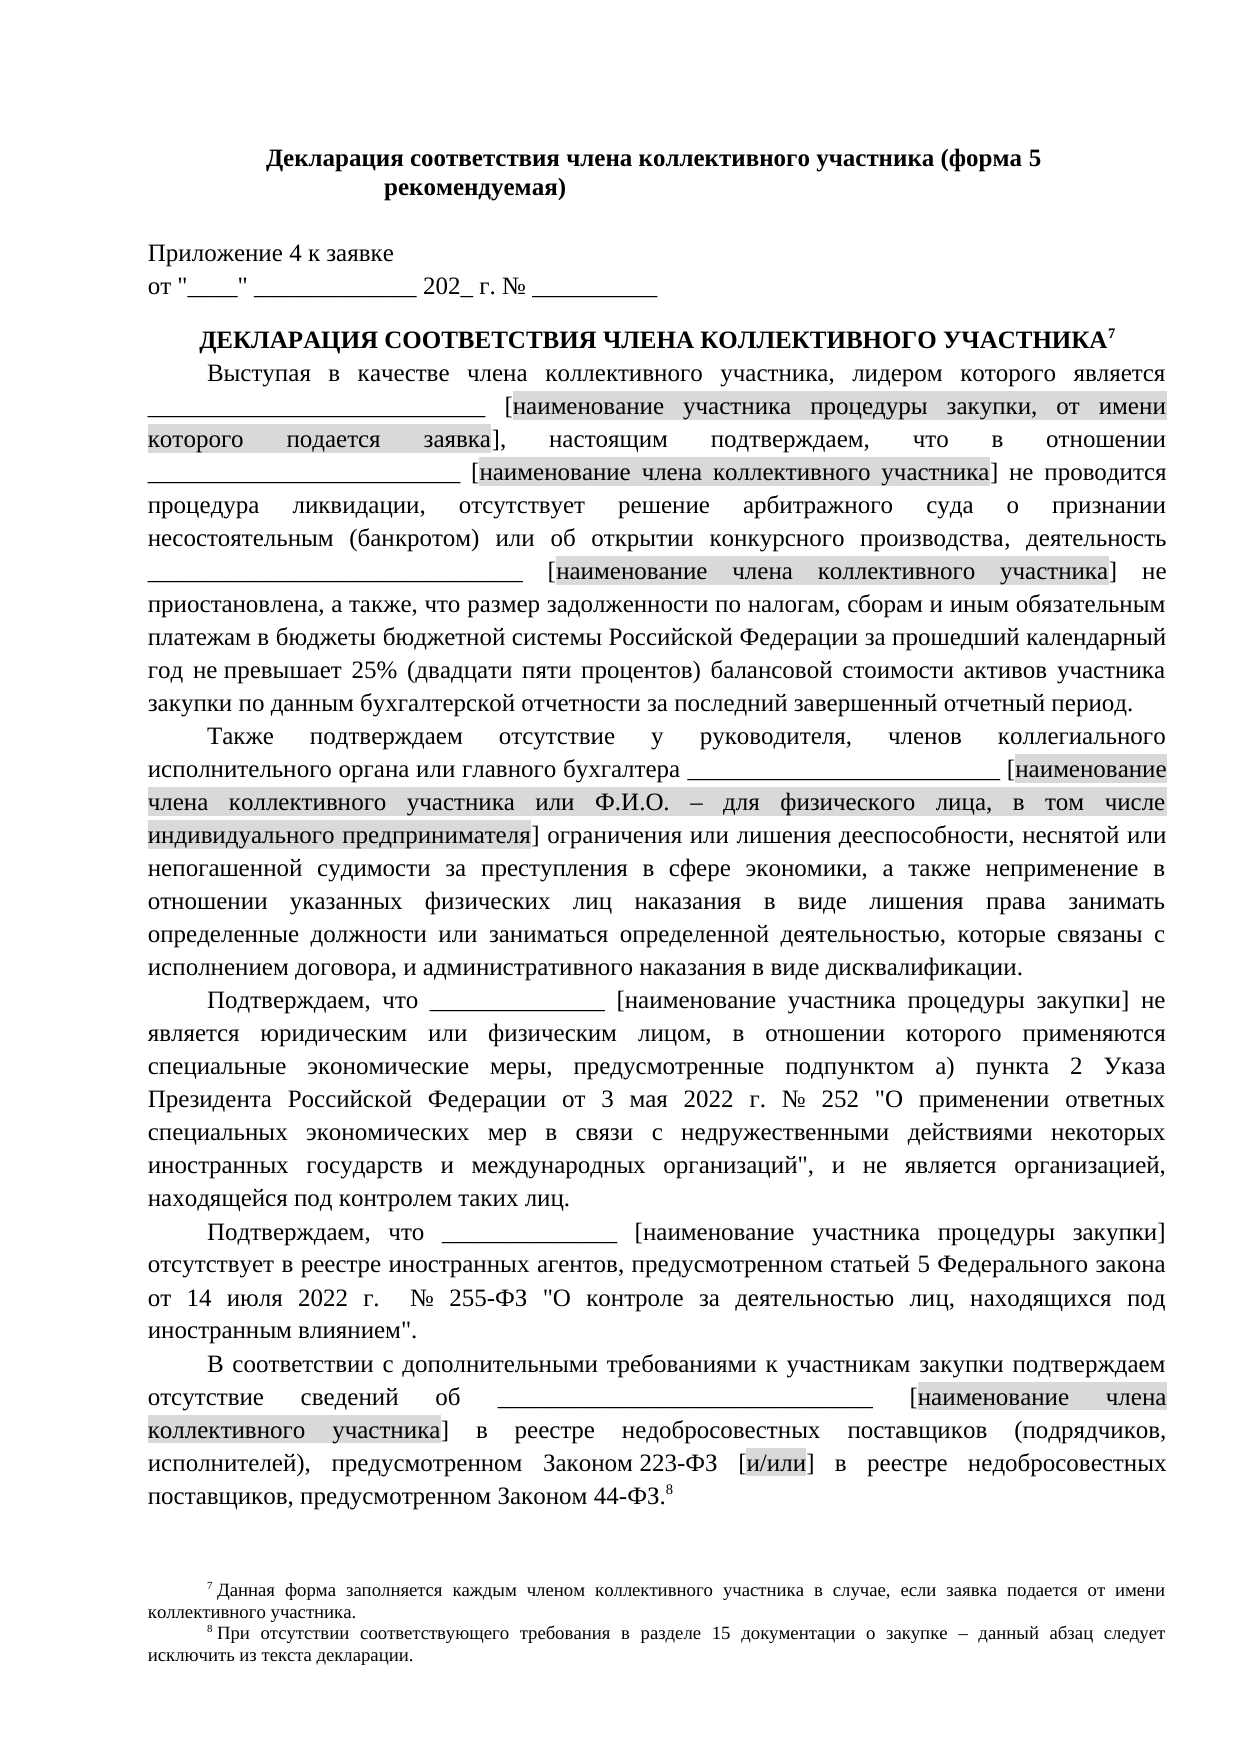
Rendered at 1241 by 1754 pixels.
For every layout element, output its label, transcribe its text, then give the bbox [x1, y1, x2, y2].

text Подтверждаем, что ______________ [наименование участника процедуры закупки] отсутствует в реестре иностранных агентов, предусмотренном статьей 5 Федерального закона от 14 июля 2022 г. № 255-ФЗ "О контроле за деятельностью лиц, находящихся под иностранным влиянием". [148, 1217, 1167, 1344]
text Приложение 4 к заявке от "____" _____________ 202_ г. № __________ [148, 238, 1167, 300]
text Декларация соответствия члена коллективного участника (форма 5 рекомендуемая) [266, 143, 1167, 201]
text Выступая в качестве члена коллективного участника, лидером которого является ___________________________ [наименование участника процедуры закупки, от имени которого подается заявка], настоящим подтверждаем, что в отношении _________________________ [наименование члена коллективного участника] не проводится процедура ликвидации, отсутствует решение арбитражного суда о признании несостоятельным (банкротом) или об открытии конкурсного производства, деятельность ______________________________ [наименование члена коллективного участника] не приостановлена, а также, что размер задолженности по налогам, сборам и иным обязательным платежам в бюджеты бюджетной системы Российской Федерации за прошедший календарный год не превышает 25% (двадцати пяти процентов) балансовой стоимости активов участника закупки по данным бухгалтерской отчетности за последний завершенный отчетный период. [148, 358, 1167, 717]
text Также подтверждаем отсутствие у руководителя, членов коллегиального исполнительного органа или главного бухгалтера _________________________ [наименование члена коллективного участника или Ф.И.О. – для физического лица, в том числе индивидуального предпринимателя] ограничения или лишения дееспособности, неснятой или непогашенной судимости за преступления в сфере экономики, а также неприменение в отношении указанных физических лиц наказания в виде лишения права занимать определенные должности или заниматься определенной деятельностью, которые связаны с исполнением договора, и административного наказания в виде дисквалификации. [148, 721, 1167, 787]
text В соответствии с дополнительными требованиями к участникам закупки подтверждаем отсутствие сведений об ______________________________ [наименование члена коллективного участника] в реестре недобросовестных поставщиков (подрядчиков, исполнителей), предусмотренном Законом 223-ФЗ [и/или] в реестре недобросовестных поставщиков, предусмотренном Законом 44-ФЗ. [148, 1349, 1167, 1509]
text Также подтверждаем отсутствие у руководителя, членов коллегиального исполнительного органа или главного бухгалтера _________________________ [наименование члена коллективного участника или Ф.И.О. – для физического лица, в том числе индивидуального предпринимателя] ограничения или лишения дееспособности, неснятой или непогашенной судимости за преступления в сфере экономики, а также неприменение в отношении указанных физических лиц наказания в виде лишения права занимать определенные должности или заниматься определенной деятельностью, которые связаны с исполнением договора, и административного наказания в виде дисквалификации. [148, 816, 1167, 981]
text Подтверждаем, что ______________ [наименование участника процедуры закупки] не является юридическим или физическим лицом, в отношении которого применяются специальные экономические меры, предусмотренные подпунктом а) пункта 2 Указа Президента Российской Федерации от 3 мая 2022 г. № 252 "О применении ответных специальных экономических мер в связи с недружественными действиями некоторых иностранных государств и международных организаций", и не является организацией, находящейся под контролем таких лиц. [148, 985, 1167, 1212]
text ДЕКЛАРАЦИЯ СООТВЕТСТВИЯ ЧЛЕНА КОЛЛЕКТИВНОГО УЧАСТНИКА [148, 325, 1167, 354]
